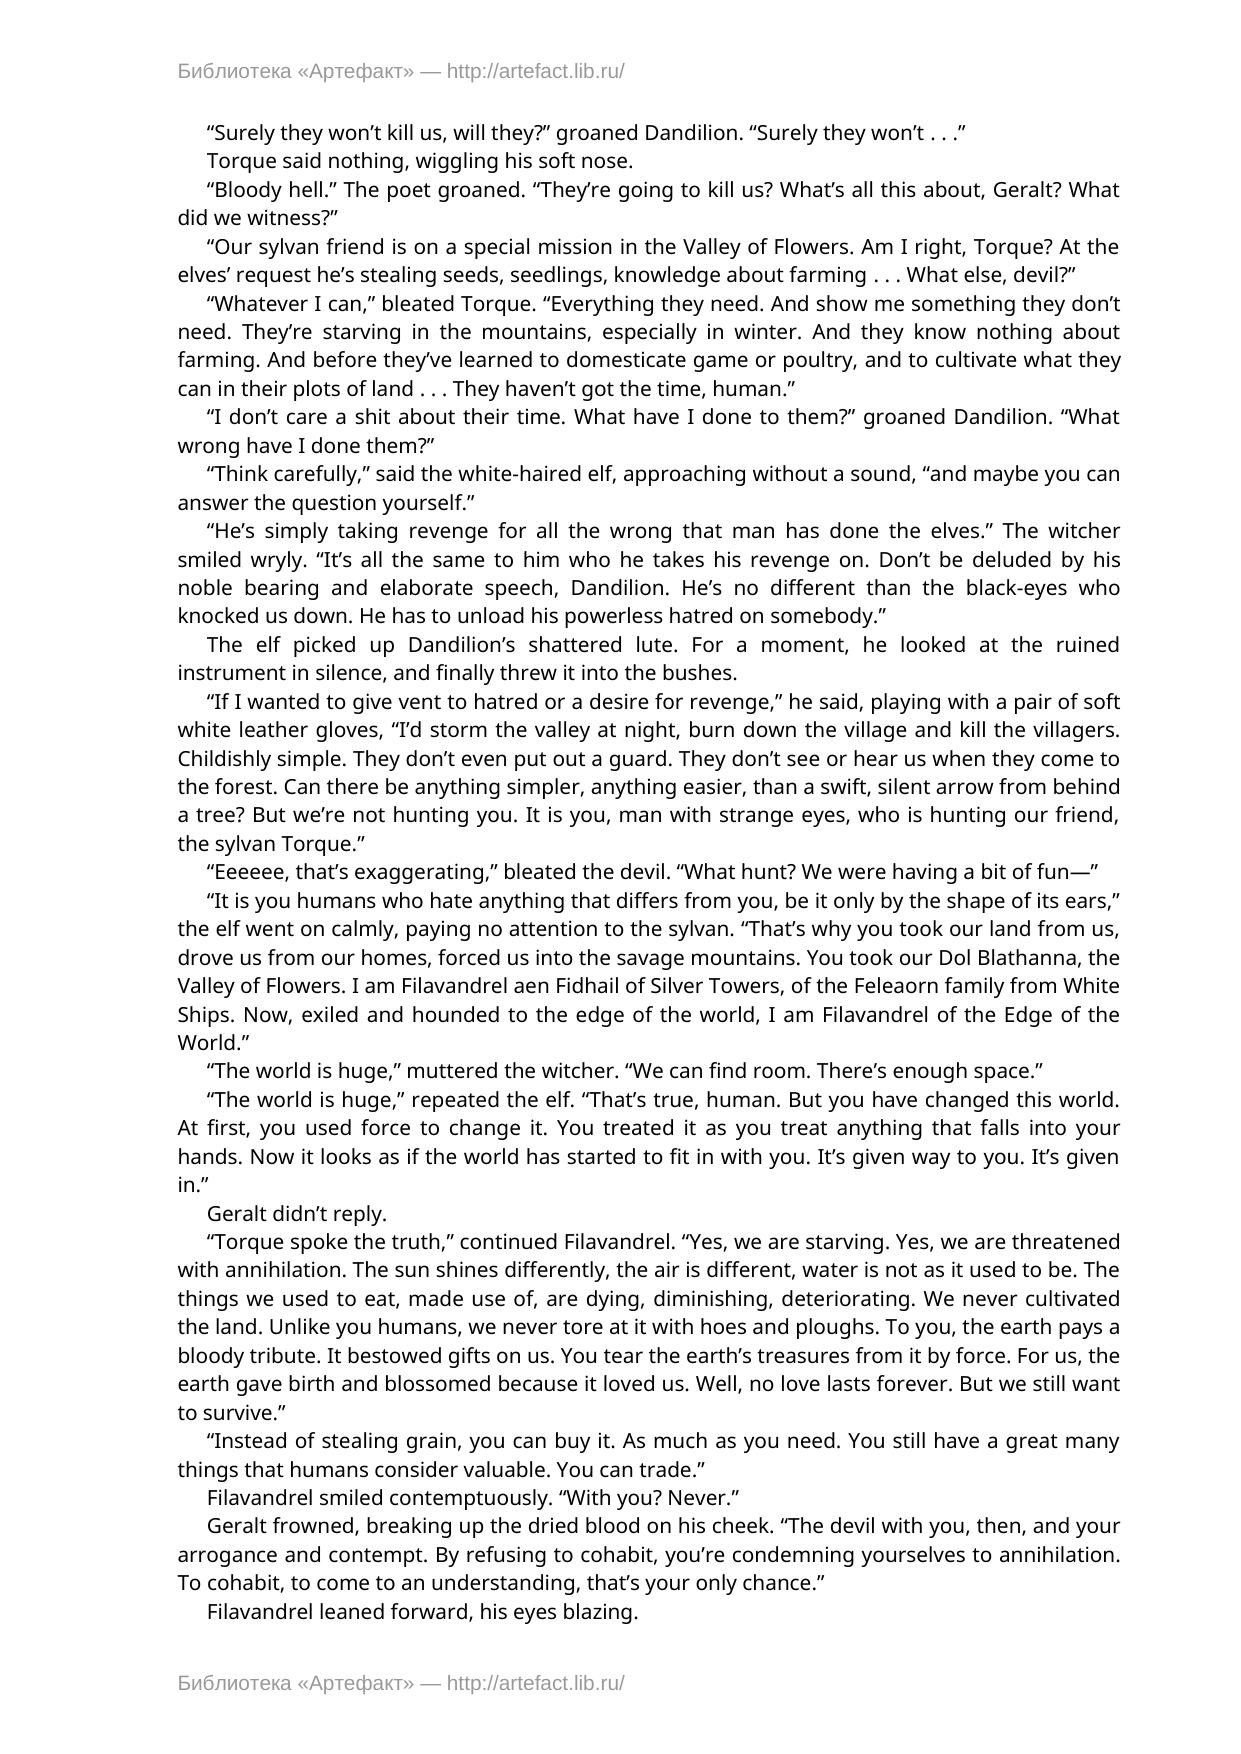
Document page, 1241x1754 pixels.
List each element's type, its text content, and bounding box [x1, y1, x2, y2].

text “Eeeeee, that’s exaggerating,” bleated the devil. “What hunt? We were having a bit of fun—” [177, 857, 1122, 886]
text Torque said nothing, wiggling his soft nose. [177, 147, 1122, 175]
text Filavandrel leaned forward, his eyes blazing. [177, 1597, 1122, 1625]
text “Torque spoke the truth,” continued Filavandrel. “Yes, we are starving. Yes, we are threatened with annihilation. The sun shines differently, the air is different, water is not as it used to be. The things we used to eat, made use of, are dying, diminishing, deteriorating. We never cultivated the land. Unlike you humans, we never tore at it with hoes and ploughs. To you, the earth pays a bloody tribute. It bestowed gifts on us. You tear the earth’s treasures from it by force. For us, the earth gave birth and blossomed because it loved us. Well, no love lasts forever. But we still want to survive.” [177, 1227, 1122, 1426]
text “It is you humans who hate anything that differs from you, be it only by the shape of its ears,” the elf went on calmly, paying no attention to the sylvan. “That’s why you took our land from us, drove us from our homes, forced us into the savage mountains. You took our Dol Blathanna, the Valley of Flowers. I am Filavandrel aen Fidhail of Silver Towers, of the Feleaorn family from White Ships. Now, exiled and hounded to the edge of the world, I am Filavandrel of the Edge of the World.” [177, 886, 1122, 1057]
text “Think carefully,” said the white-haired elf, approaching without a sound, “and maybe you can answer the question yourself.” [177, 459, 1122, 516]
text “Our sylvan friend is on a special mission in the Valley of Flowers. Am I right, Torque? At the elves’ request he’s stealing seeds, seedlings, knowledge about farming . . . What else, devil?” [177, 232, 1122, 289]
text “Bloody hell.” The poet groaned. “They’re going to kill us? What’s all this about, Geralt? What did we witness?” [177, 175, 1122, 232]
text The elf picked up Dandilion’s shattered lute. For a moment, he looked at the ruined instrument in silence, and finally threw it into the bushes. [177, 630, 1122, 687]
text Filavandrel smiled contemptuously. “With you? Never.” [177, 1483, 1122, 1512]
text Geralt frowned, breaking up the dried blood on his cheek. “The devil with you, then, and your arrogance and contempt. By refusing to cohabit, you’re condemning yourselves to annihilation. To cohabit, to come to an understanding, that’s your only chance.” [177, 1512, 1122, 1597]
text “I don’t care a shit about their time. What have I done to them?” groaned Dandilion. “What wrong have I done them?” [177, 402, 1122, 459]
text “Instead of stealing grain, you can buy it. As much as you need. You still have a great many things that humans consider valuable. You can trade.” [177, 1426, 1122, 1483]
text “Surely they won’t kill us, will they?” groaned Dandilion. “Surely they won’t . . .” [177, 118, 1122, 147]
text Geralt didn’t reply. [177, 1199, 1122, 1227]
text “He’s simply taking revenge for all the wrong that man has done the elves.” The witcher smiled wryly. “It’s all the same to him who he takes his revenge on. Don’t be deluded by his noble bearing and elaborate speech, Dandilion. He’s no different than the black-eyes who knocked us down. He has to unload his powerless hatred on somebody.” [177, 516, 1122, 630]
text “The world is huge,” muttered the witcher. “We can find room. There’s enough space.” [177, 1057, 1122, 1085]
text “If I wanted to give vent to hatred or a desire for revenge,” he said, playing with a pair of soft white leather gloves, “I’d storm the valley at night, burn down the village and kill the villagers. Childishly simple. They don’t even put out a guard. They don’t see or hear us when they come to the forest. Can there be anything simpler, anything easier, than a swift, silent arrow from behind a tree? But we’re not hunting you. It is you, man with strange eyes, who is hunting our friend, the sylvan Torque.” [177, 687, 1122, 857]
text “The world is huge,” repeated the elf. “That’s true, human. But you have changed this world. At first, you used force to change it. You treated it as you treat anything that falls into your hands. Now it looks as if the world has started to fit in with you. It’s given way to you. It’s given in.” [177, 1085, 1122, 1199]
text “Whatever I can,” bleated Torque. “Everything they need. And show me something they don’t need. They’re starving in the mountains, especially in winter. And they know nothing about farming. And before they’ve learned to domesticate game or poultry, and to cultivate what they can in their plots of land . . . They haven’t got the time, human.” [177, 289, 1122, 402]
